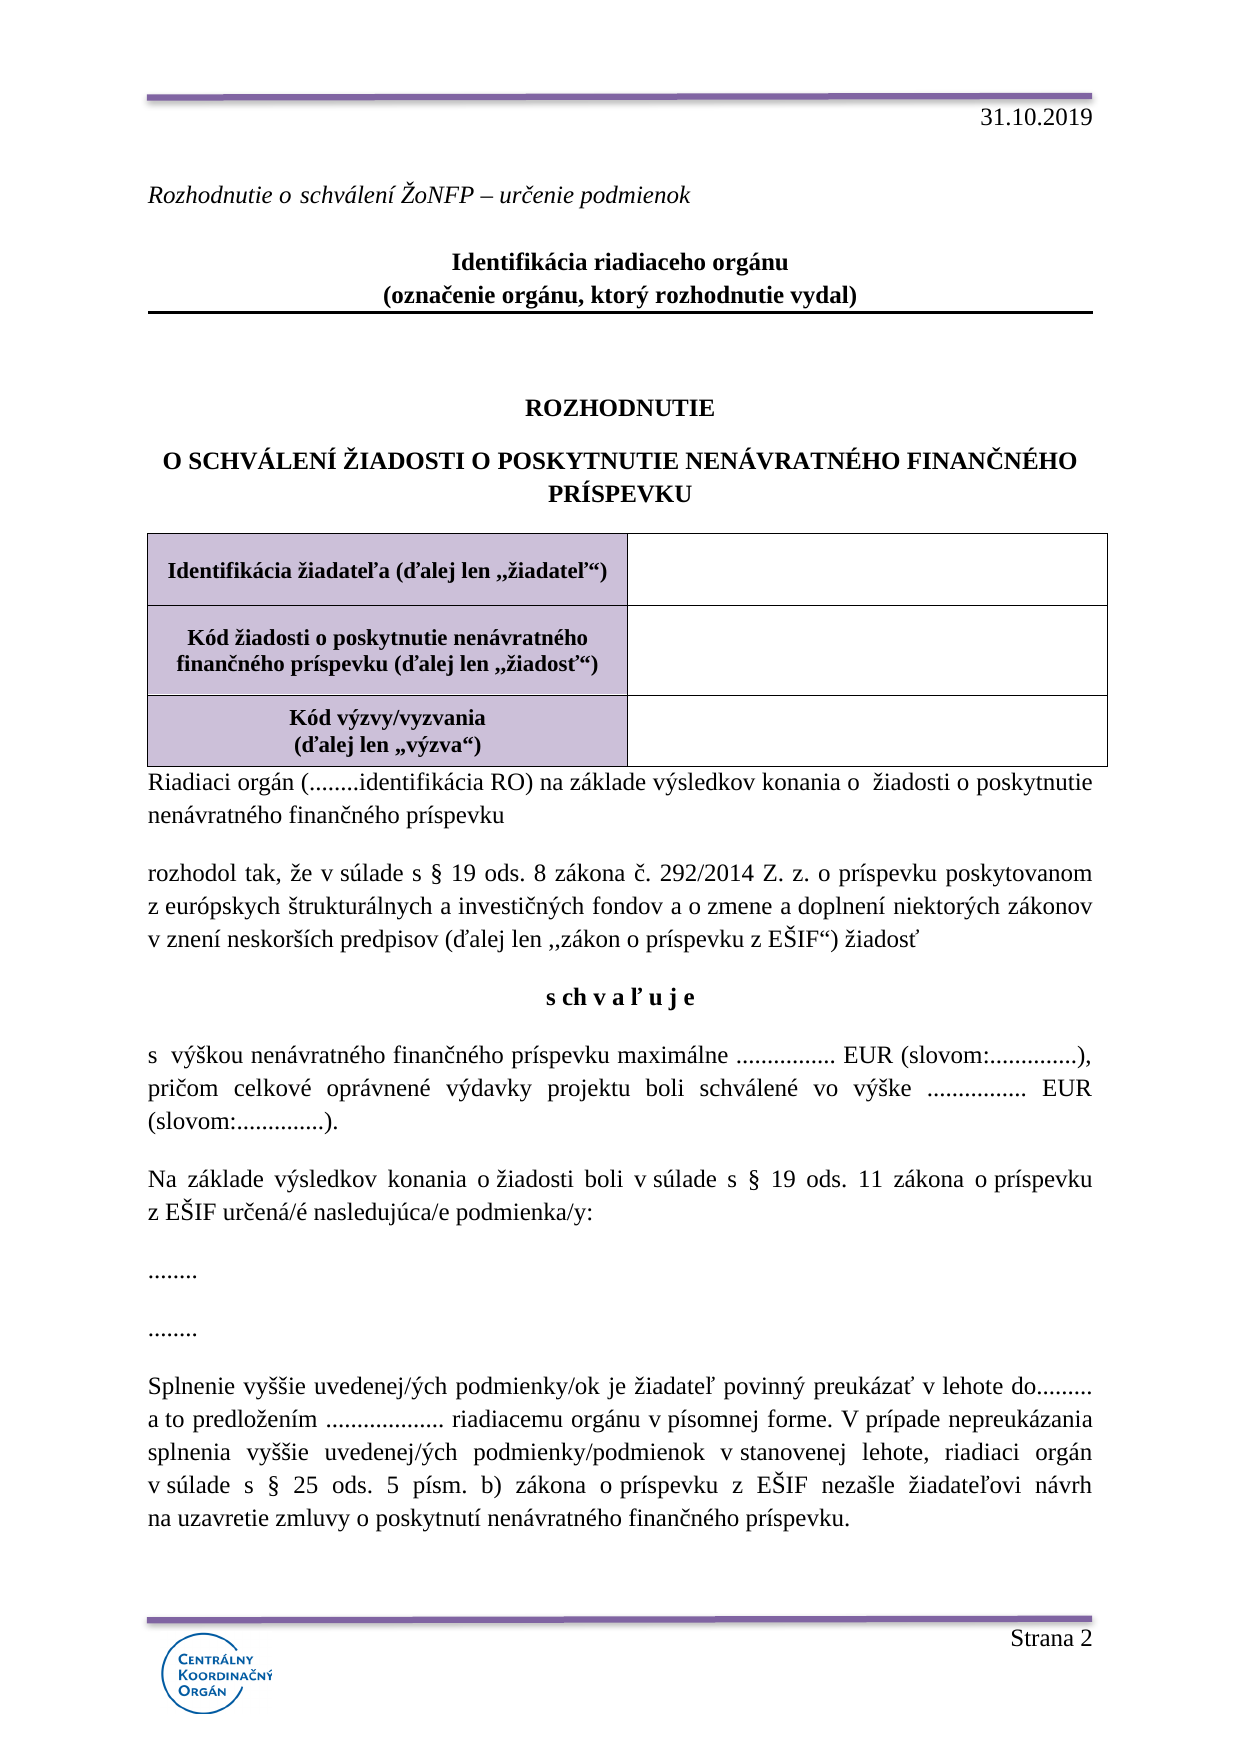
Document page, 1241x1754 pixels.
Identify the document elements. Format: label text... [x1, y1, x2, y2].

text ROZHODNUTIE [148, 393, 1093, 421]
text s výškou nenávratného finančného príspevku maximálne ................ EUR (slovom:..............), pričom celkové oprávnené výdavky projektu boli schválené vo výške ................ EUR (slovom:..............). [148, 1040, 1093, 1135]
text rozhodol tak, že v súlade s § 19 ods. 8 zákona č. 292/2014 Z. z. o príspevku poskytovanom z európskych štrukturálnych a investičných fondov a o zmene a doplnení niektorých zákonov v znení neskorších predpisov (ďalej len ,,zákon o príspevku z EŠIF“) žiadosť [148, 858, 1093, 953]
table_cell Kód žiadosti o poskytnutie nenávratného finančného príspevku (ďalej len ,,žiadosť“) [148, 606, 627, 694]
table_cell [628, 606, 1107, 694]
table_cell Kód výzvy/vyzvania (ďalej len „výzva“) [148, 696, 627, 766]
text (označenie orgánu, ktorý rozhodnutie vydal) [148, 280, 1093, 311]
text O SCHVÁLENÍ ŽIADOSTI O POSKYTNUTIE NENÁVRATNÉHO FINANČNÉHO PRÍSPEVKU [148, 446, 1093, 508]
table_header Identifikácia žiadateľa (ďalej len ,,žiadateľ“) [148, 534, 627, 605]
text Riadiaci orgán (........identifikácia RO) na základe výsledkov konania o žiadosti o poskytnutie nenávratného finančného príspevku [148, 767, 1093, 829]
text Rozhodnutie o schválení ŽoNFP – určenie podmienok [148, 181, 1093, 209]
text ........ [148, 1313, 1093, 1342]
table_cell [628, 696, 1107, 766]
text Identifikácia riadiaceho orgánu [148, 247, 1093, 275]
picture [159, 1631, 272, 1713]
table_header [628, 534, 1107, 605]
text s ch v a ľ u j e [148, 982, 1093, 1011]
text Na základe výsledkov konania o žiadosti boli v súlade s § 19 ods. 11 zákona o príspevku z EŠIF určená/é nasledujúca/e podmienka/y: [148, 1164, 1093, 1226]
text Splnenie vyššie uvedenej/ých podmienky/ok je žiadateľ povinný preukázať v lehote do......... a to predložením ................... riadiacemu orgánu v písomnej forme. V prípade nepreukázania splnenia vyššie uvedenej/ých podmienky/podmienok v stanovenej lehote, riadiaci orgán v súlade s § 25 ods. 5 písm. b) zákona o príspevku z EŠIF nezašle žiadateľovi návrh na uzavretie zmluvy o poskytnutí nenávratného finančného príspevku. [148, 1371, 1093, 1532]
text ........ [148, 1255, 1093, 1284]
